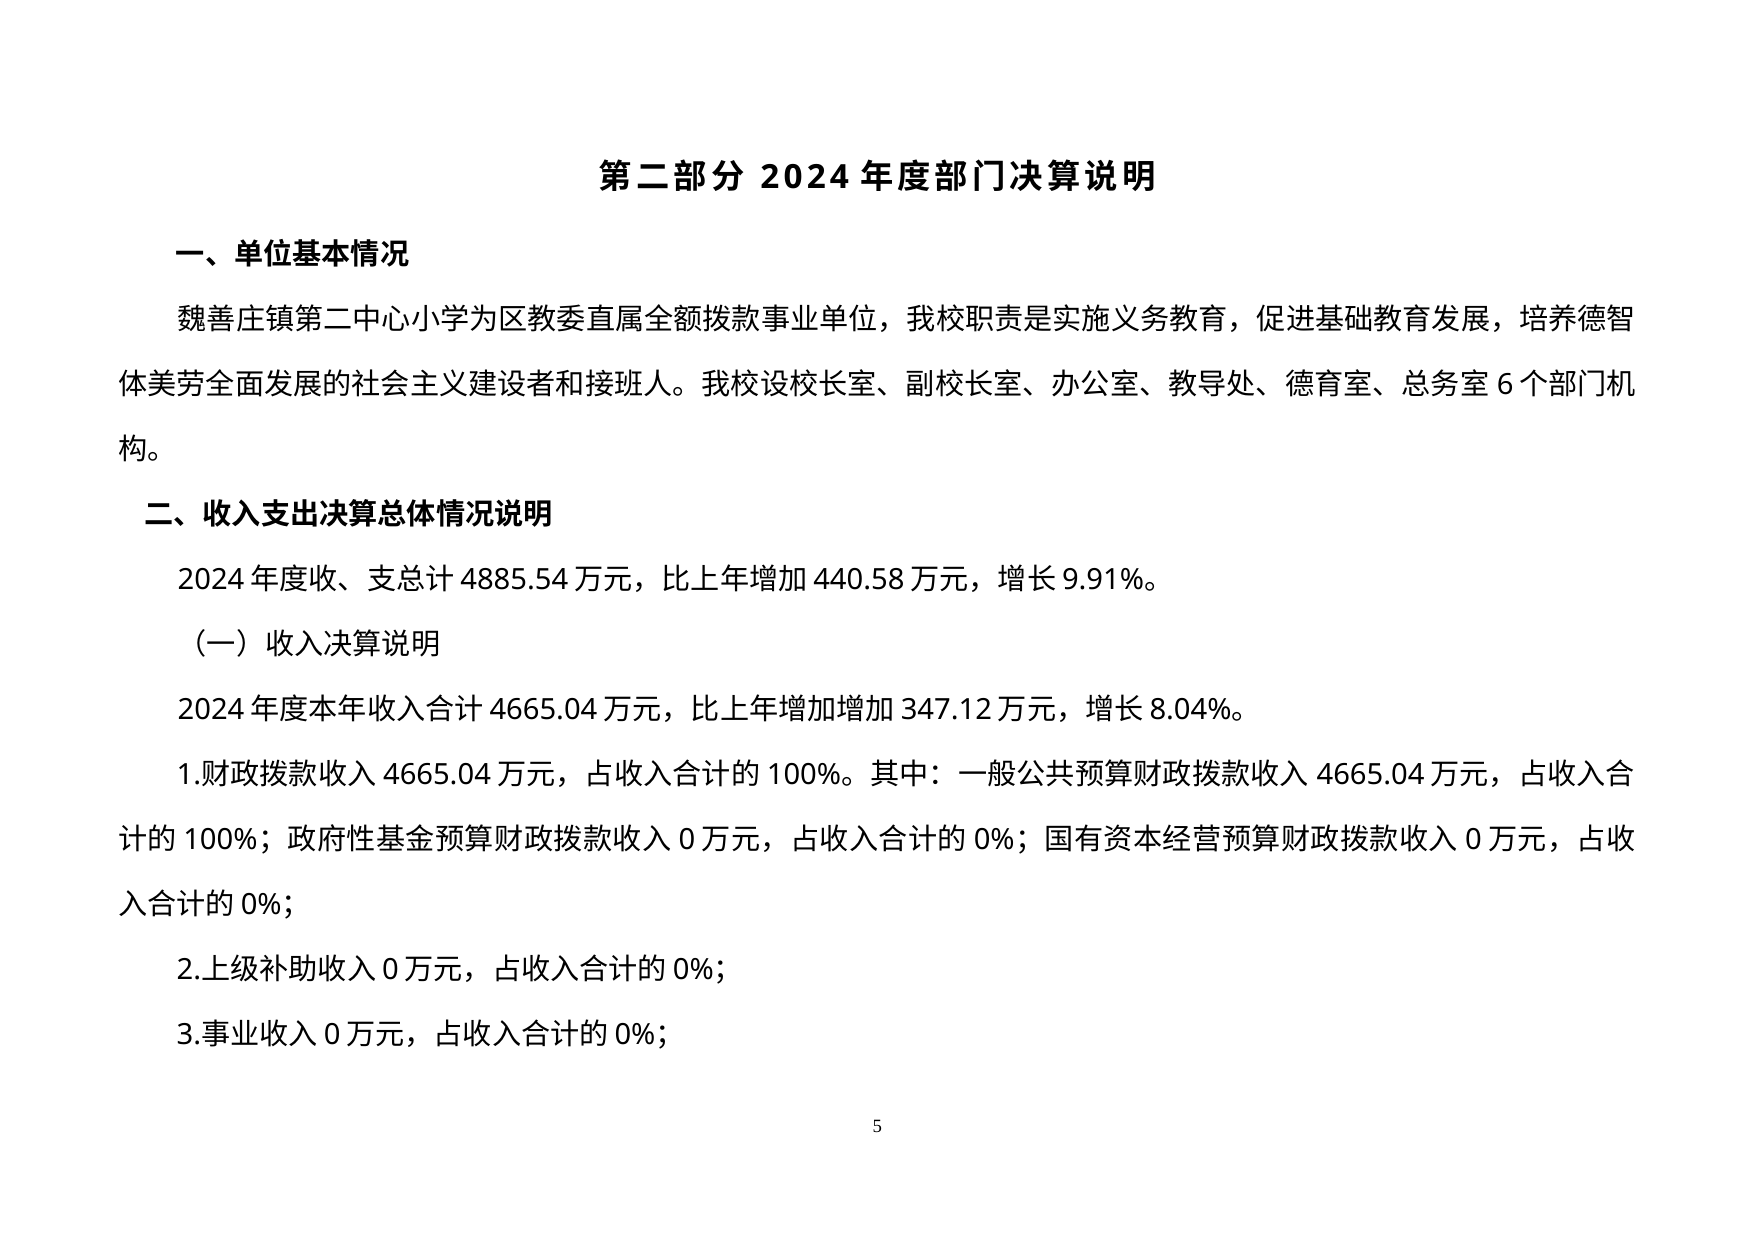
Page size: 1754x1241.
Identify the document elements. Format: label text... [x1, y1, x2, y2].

text 2024年度本年收入合计4665.04万元，比上年增加增加347.12万元，增长8.04%。 [118, 674, 1636, 739]
text 一、单位基本情况 [118, 219, 1636, 284]
text （一）收入决算说明 [118, 609, 1636, 674]
text 3.事业收入0万元，占收入合计的0%； [118, 999, 1636, 1064]
text 魏善庄镇第二中心小学为区教委直属全额拨款事业单位，我校职责是实施义务教育，促进基础教育发展，培养德智体美劳全面发展的社会主义建设者和接班人。我校设校长室、副校长室、办公室、教导处、德育室、总务室6个部门机构。 [118, 284, 1636, 479]
text 2.上级补助收入0万元，占收入合计的0%； [118, 934, 1636, 999]
text 1.财政拨款收入4665.04万元，占收入合计的100%。其中：一般公共预算财政拨款收入4665.04万元，占收入合计的100%；政府性基金预算财政拨款收入0万元，占收入合计的0%；国有资本经营预算财政拨款收入0万元，占收入合计的0%； [118, 739, 1636, 934]
text 2024年度收、支总计4885.54万元，比上年增加440.58万元，增长9.91%。 [118, 544, 1636, 609]
text 二、收入支出决算总体情况说明 [118, 479, 1636, 544]
text 第二部分 2024年度部门决算说明 [118, 142, 1636, 207]
